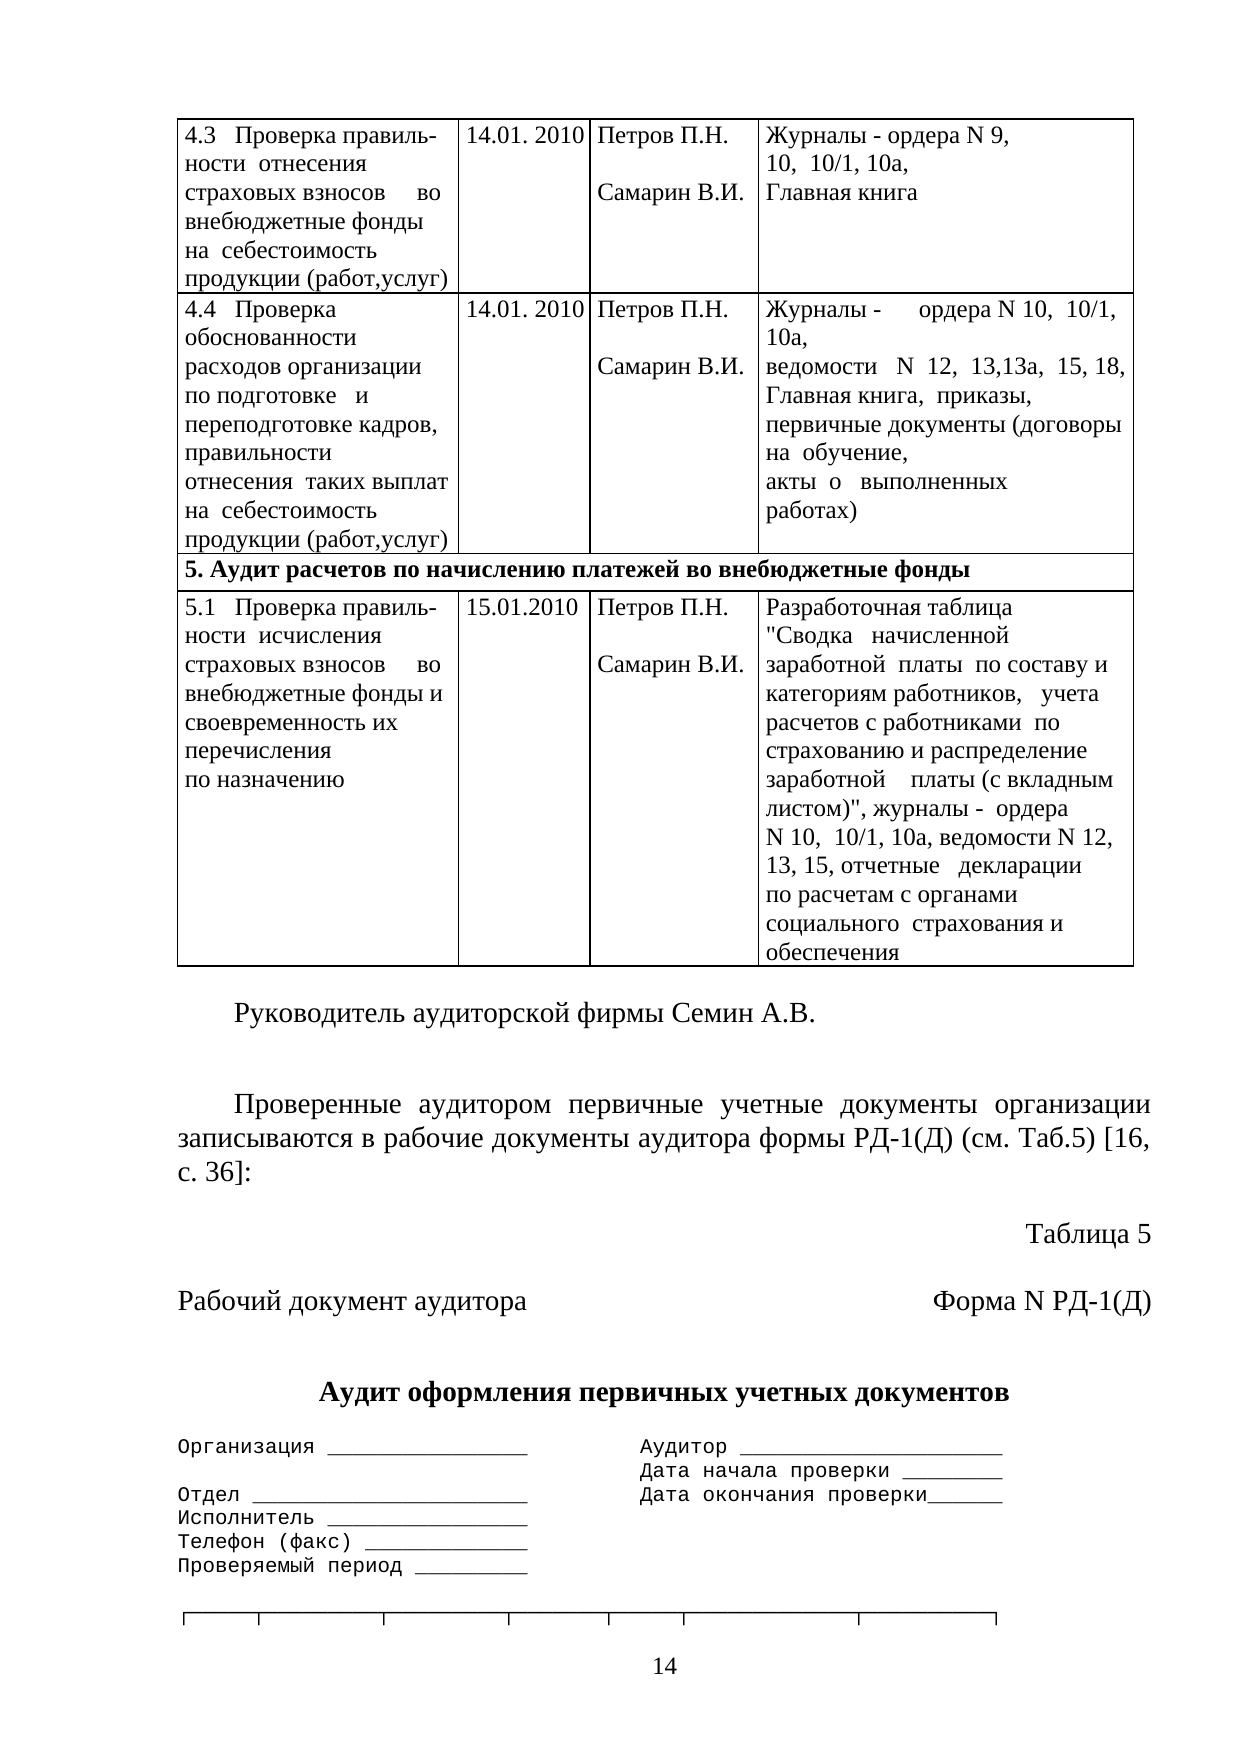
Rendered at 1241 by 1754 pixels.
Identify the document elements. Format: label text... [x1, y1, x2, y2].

text Таблица 5 [177, 1216, 1152, 1249]
table_cell 14.01. 2010 [459, 294, 589, 552]
table_cell 5.1 Проверка правиль-ности исчисления страховых взносов во внебюджетные фонды и своевременность их перечисления по назначению [178, 592, 458, 965]
table_cell Журналы - ордера N 9, 10, 10/1, 10а, Главная книга [759, 120, 1133, 292]
table_cell Журналы - ордера N 10, 10/1, 10а, ведомости N 12, 13,13а, 15, 18, Главная книга, приказы, первичные документы (договоры на обучение, акты о выполненных работах) [759, 294, 1133, 552]
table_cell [591, 120, 758, 292]
table_cell Разработочная таблица "Сводка начисленной заработной платы по составу и категориям работников, учета расчетов с работниками по страхованию и распределение заработной платы (с вкладным листом)", журналы - ордера N 10, 10/1, 10а, ведомости N 12, 13, 15, отчетные декларации по расчетам с органами социального страхования и обеспечения [759, 592, 1133, 965]
text Организация ________________ Аудитор _____________________ [177, 1436, 1152, 1460]
text ┌─────┬─────────┬─────────┬───────┬─────┬─────────────┬──────────┐ [177, 1602, 1152, 1626]
table_cell 15.01.2010 [459, 592, 589, 965]
text Аудит оформления первичных учетных документов [177, 1374, 1152, 1408]
text Проверяемый период _________ [177, 1555, 1152, 1578]
table_cell 4.3 Проверка правиль-ности отнесения страховых взносов во внебюджетные фонды на себестоимость продукции (работ,услуг) [178, 120, 458, 292]
table_cell 4.4 Проверка обоснованности расходов организации по подготовке и переподготовке кадров, правильности отнесения таких выплат на себестоимость продукции (работ,услуг) [178, 294, 458, 552]
text Проверенные аудитором первичные учетные документы организации записываются в рабочие документы аудитора формы РД-1(Д) (см. Таб.5) [16, c. 36]: [177, 1087, 1152, 1187]
text Исполнитель ________________ [177, 1507, 1152, 1531]
text Рабочий документ аудитора Форма N РД-1(Д) [177, 1283, 1152, 1345]
text Телефон (факс) _____________ [177, 1531, 1152, 1555]
text Дата начала проверки ________ [177, 1460, 1152, 1484]
table_cell Петров П.Н. Самарин В.И. [591, 592, 758, 965]
table_cell Петров П.Н. Самарин В.И. [591, 294, 758, 552]
table_cell 14.01. 2010 [459, 120, 589, 292]
table_cell 5. Аудит расчетов по начислению платежей во внебюджетные фонды [178, 554, 1133, 590]
text Руководитель аудиторской фирмы Семин А.В. [177, 996, 1152, 1029]
text Отдел ______________________ Дата окончания проверки______ [177, 1484, 1152, 1507]
